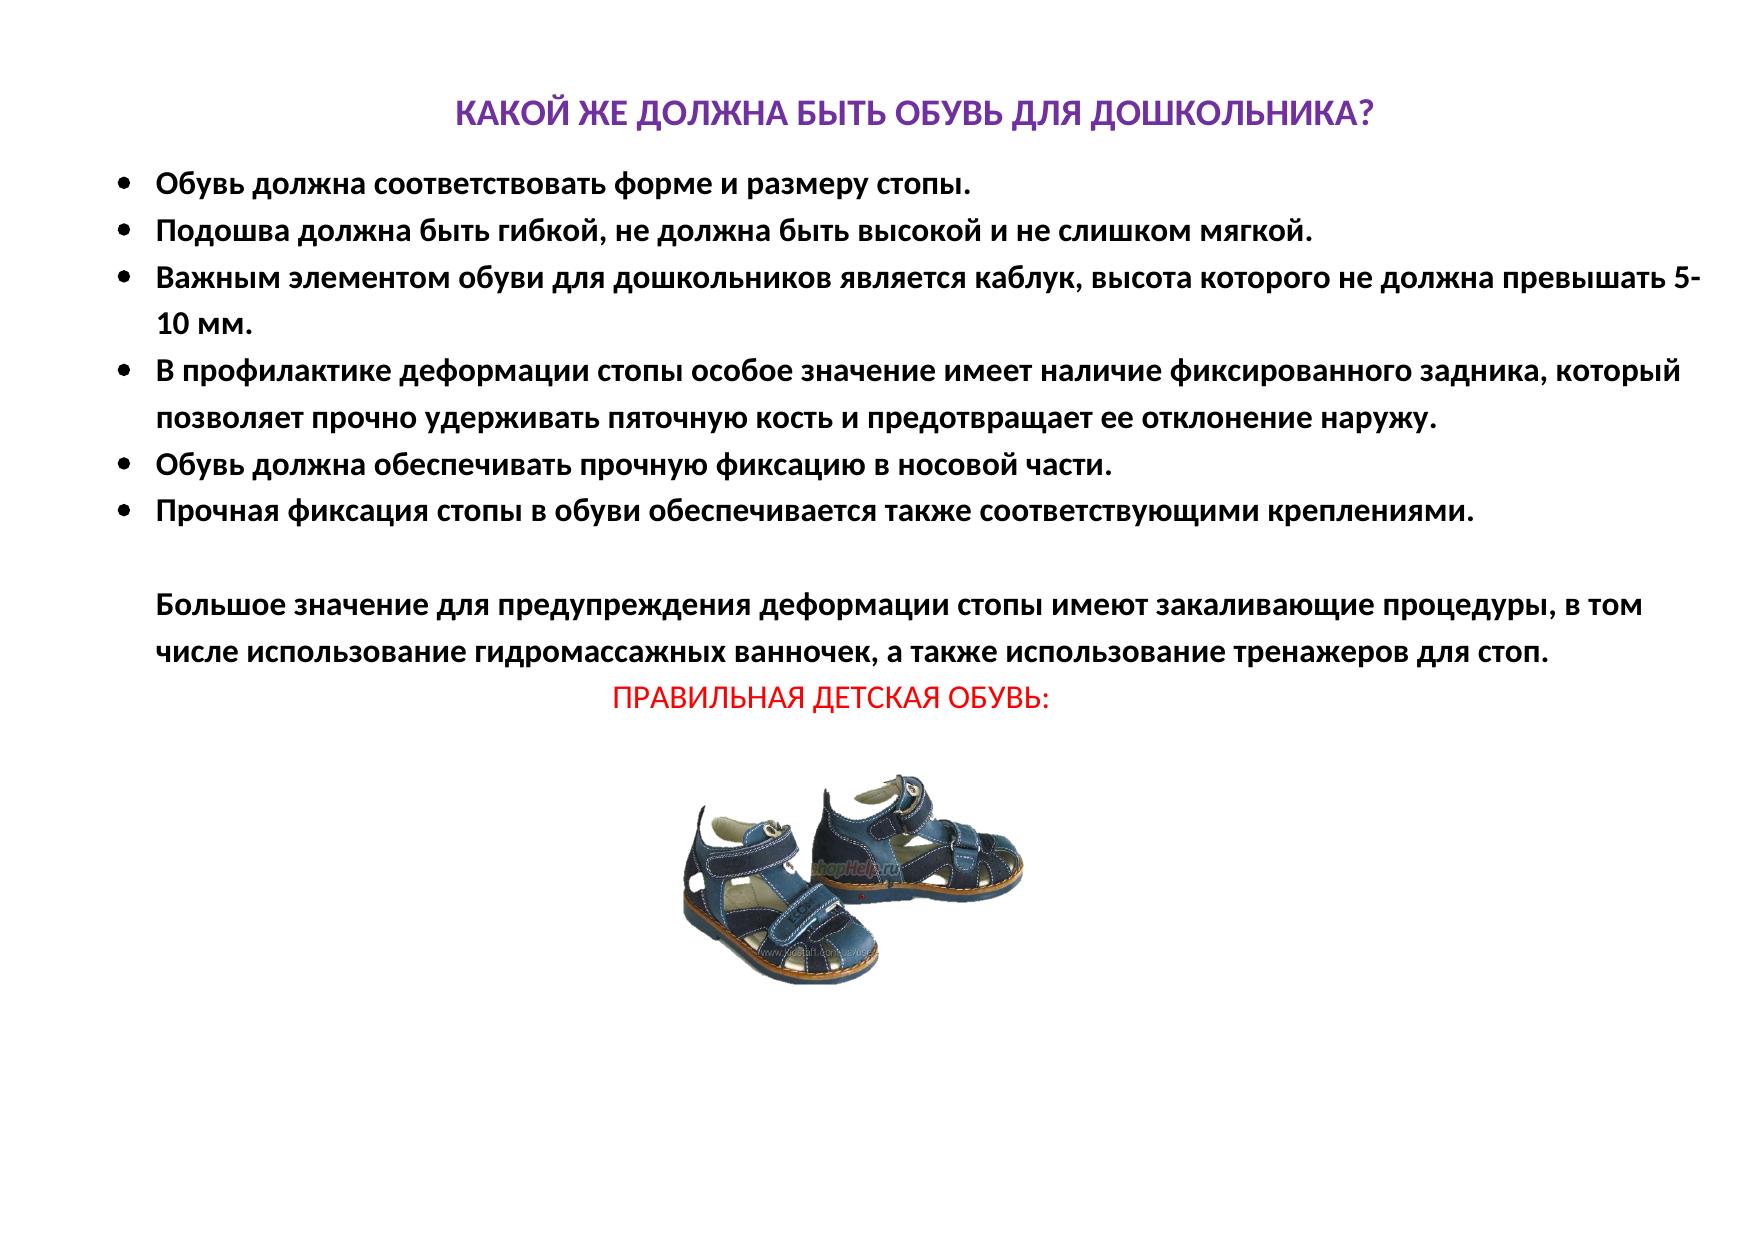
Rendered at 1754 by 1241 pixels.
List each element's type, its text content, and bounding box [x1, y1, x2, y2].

list ПРАВИЛЬНАЯ ДЕТСКАЯ ОБУВЬ: [156, 677, 1713, 717]
list Важным элементом обуви для дошкольников является каблук, высота которого не должна превышать 5-10 мм. [118, 256, 1713, 343]
list Обувь должна обеспечивать прочную фиксацию в носовой части. [118, 443, 1713, 483]
list В профилактике деформации стопы особое значение имеет наличие фиксированного задника, который позволяет прочно удерживать пяточную кость и предотвращает ее отклонение наружу. [118, 349, 1713, 437]
list Обувь должна соответствовать форме и размеру стопы. [118, 162, 1713, 203]
list Прочная фиксация стопы в обуви обеспечивается также соответствующими креплениями. [118, 489, 1713, 530]
picture [667, 770, 1042, 999]
list Большое значение для предупреждения деформации стопы имеют закаливающие процедуры, в том числе использование гидромассажных ванночек, а также использование тренажеров для стоп. [156, 583, 1713, 671]
text КАКОЙ ЖЕ ДОЛЖНА БЫТЬ ОБУВЬ ДЛЯ ДОШКОЛЬНИКА? [118, 88, 1713, 134]
list Подошва должна быть гибкой, не должна быть высокой и не слишком мягкой. [118, 209, 1713, 249]
